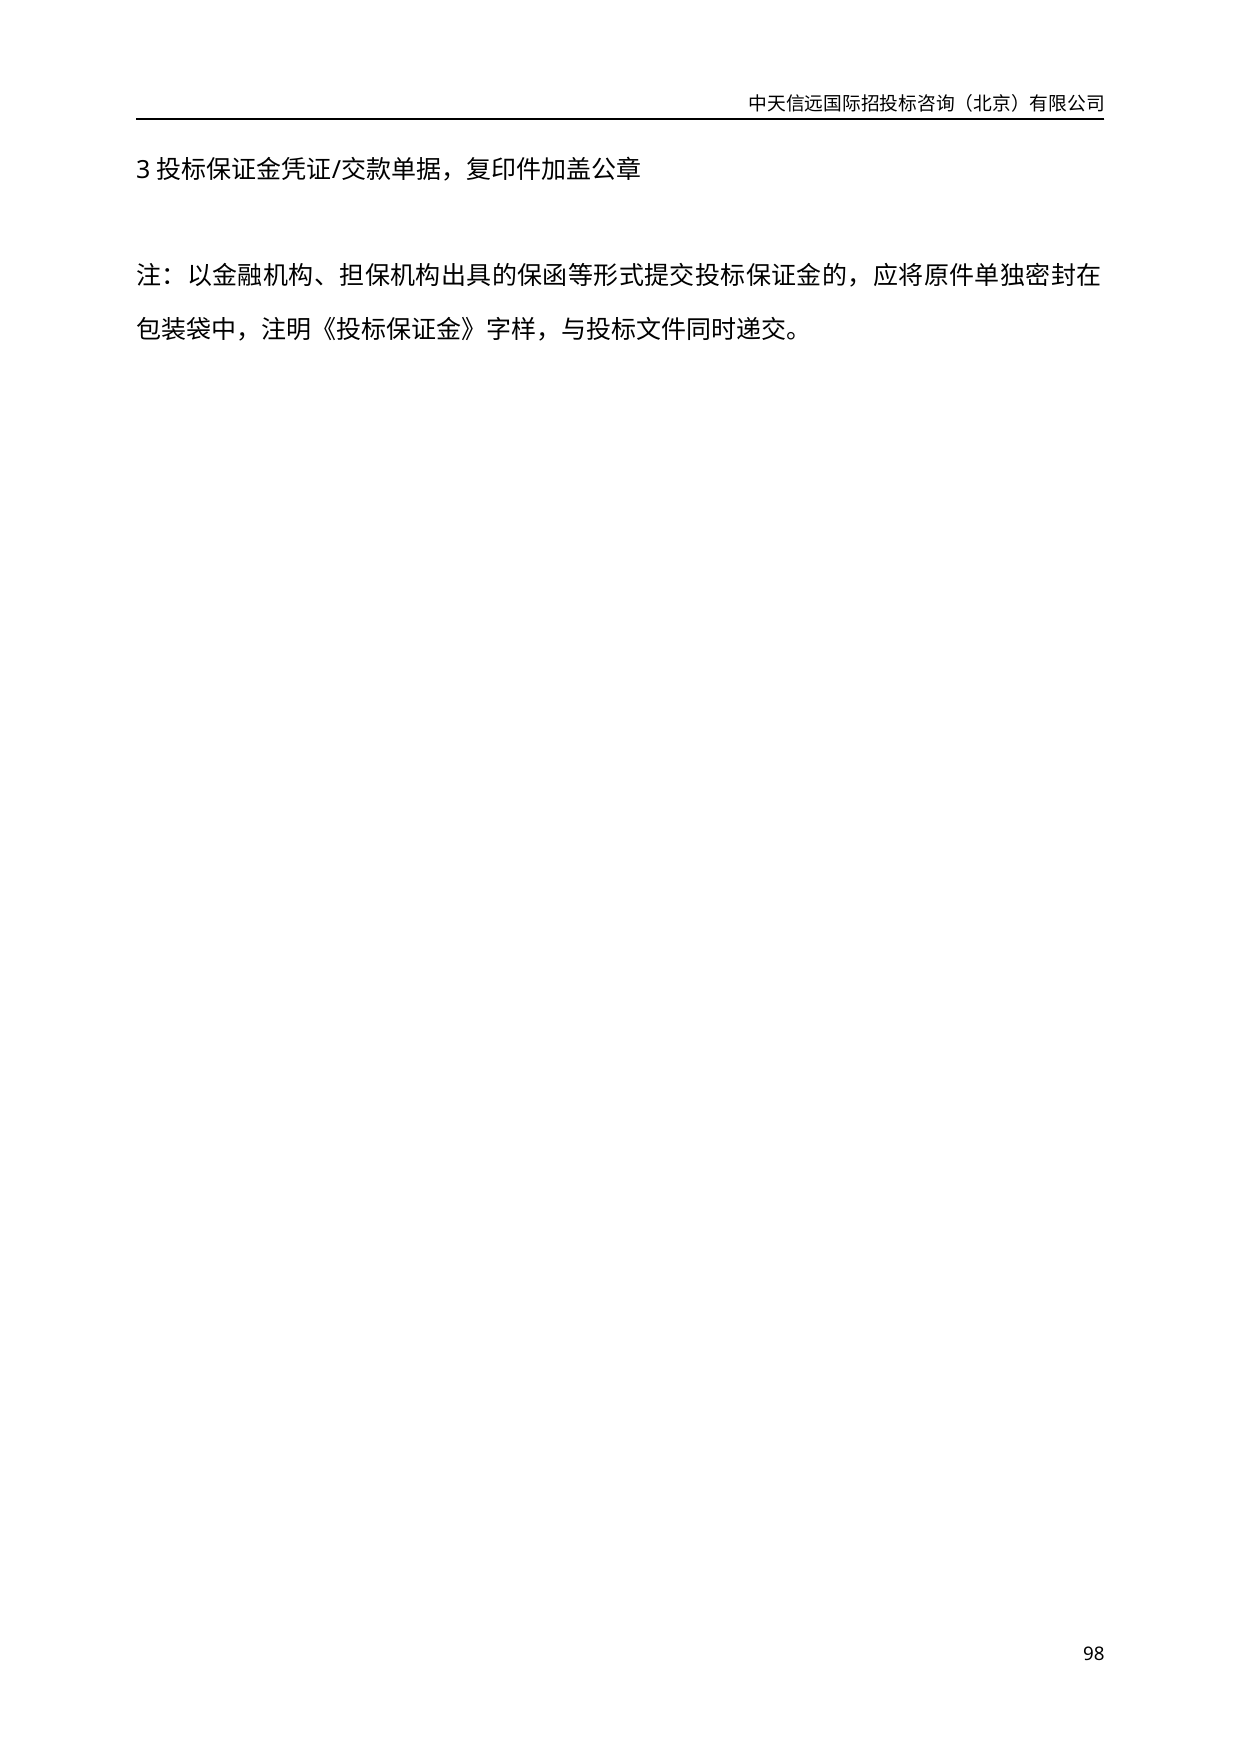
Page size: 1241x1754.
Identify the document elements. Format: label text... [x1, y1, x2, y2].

text 注：以金融机构、担保机构出具的保函等形式提交投标保证金的，应将原件单独密封在包装袋中，注明《投标保证金》字样，与投标文件同时递交。 [136, 255, 1104, 346]
text 3 投标保证金凭证/交款单据，复印件加盖公章 [136, 150, 1104, 186]
